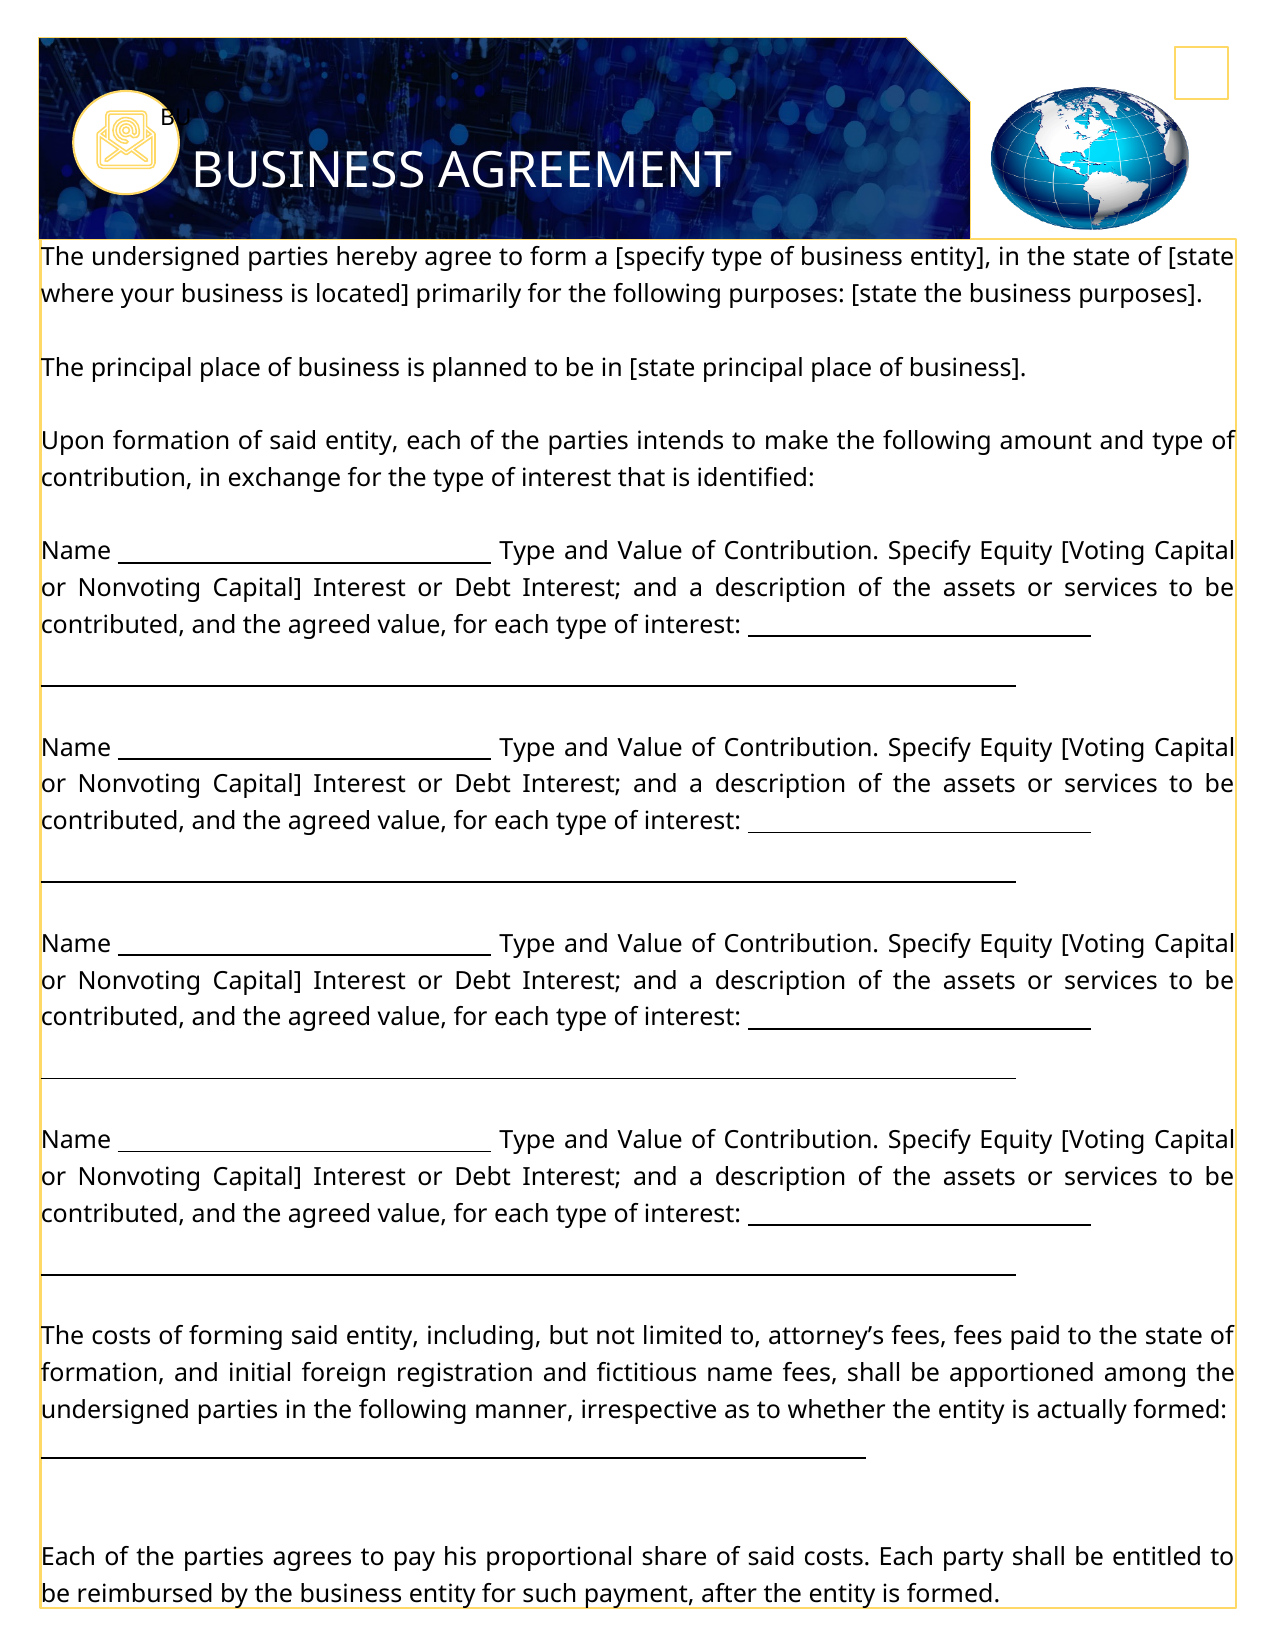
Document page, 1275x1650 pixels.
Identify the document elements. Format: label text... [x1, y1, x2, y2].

table_header [979, 88, 1200, 290]
picture [990, 87, 1189, 230]
table_header BU BUSINESS AGREEMENT [38, 88, 979, 290]
picture [39, 38, 957, 88]
